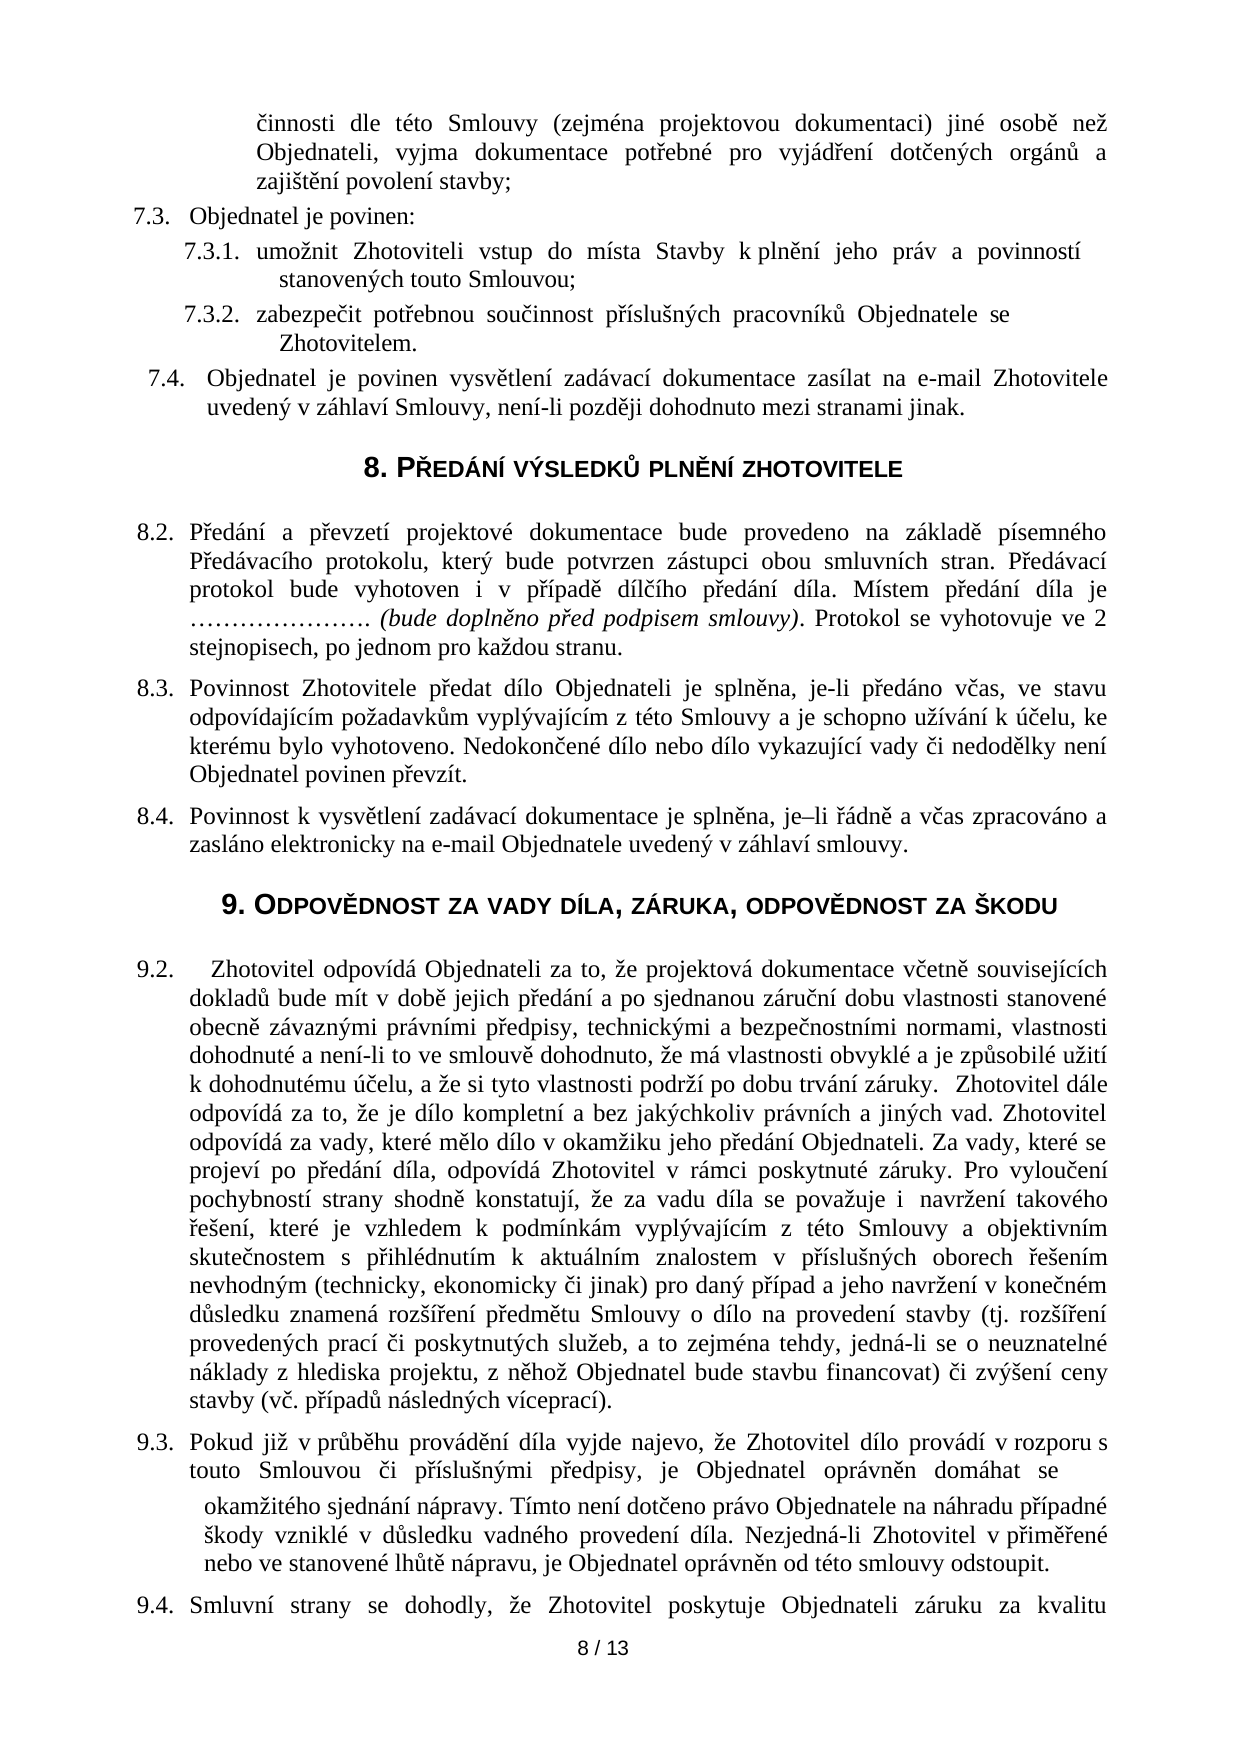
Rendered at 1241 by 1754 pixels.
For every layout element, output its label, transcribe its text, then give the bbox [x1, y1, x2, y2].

list Zhotovitel odpovídá Objednateli za to, že projektová dokumentace včetně souvisejících dokladů bude mít v době jejich předání a po sjednanou záruční dobu vlastnosti stanovené obecně závaznými právními předpisy, technickými a bezpečnostními normami, vlastnosti dohodnuté a není-li to ve smlouvě dohodnuto, že má vlastnosti obvyklé a je způsobilé užití k dohodnutému účelu, a že si tyto vlastnosti podrží po dobu trvání záruky. Zhotovitel dále odpovídá za to, že je dílo kompletní a bez jakýchkoliv právních a jiných vad. Zhotovitel odpovídá za vady, které mělo dílo v okamžiku jeho předání Objednateli. Za vady, které se projeví po předání díla, odpovídá Zhotovitel v rámci poskytnuté záruky. Pro vyloučení pochybností strany shodně konstatují, že za vadu díla se považuje i navržení takového řešení, které je vzhledem k podmínkám vyplývajícím z této Smlouvy a objektivním skutečnostem s přihlédnutím k aktuálním znalostem v příslušných oborech řešením nevhodným (technicky, ekonomicky či jinak) pro daný případ a jeho navržení v konečném důsledku znamená rozšíření předmětu Smlouvy o dílo na provedení stavby (tj. rozšíření provedených prací či poskytnutých služeb, a to zejména tehdy, jedná-li se o neuznatelné náklady z hlediska projektu, z něhož Objednatel bude stavbu financovat) či zvýšení ceny stavby (vč. případů následných víceprací). [137, 954, 1108, 1414]
list Objednatel je povinen: [133, 201, 1186, 229]
list Pokud již v průběhu provádění díla vyjde najevo, že Zhotovitel dílo provádí v rozporu s touto Smlouvou či příslušnými předpisy, je Objednatel oprávněn domáhat se [137, 1427, 1108, 1484]
list Předání a převzetí projektové dokumentace bude provedeno na základě písemného Předávacího protokolu, který bude potvrzen zástupci obou smluvních stran. Předávací protokol bude vyhotoven i v případě dílčího předání díla. Místem předání díla je …………………. (bude doplněno před podpisem smlouvy). Protokol se vyhotovuje ve 2 stejnopisech, po jednom pro každou stranu. [137, 517, 1108, 661]
subtitle Odpovědnost za vady díla, záruka, odpovědnost za škodu [221, 887, 1186, 921]
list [184, 108, 1108, 194]
list Povinnost Zhotovitele předat dílo Objednateli je splněna, je-li předáno včas, ve stavu odpovídajícím požadavkům vyplývajícím z této Smlouvy a je schopno užívání k účelu, ke kterému bylo vyhotoveno. Nedokončené dílo nebo dílo vykazující vady či nedodělky není Objednatel povinen převzít. [137, 673, 1108, 788]
subtitle Předání výsledků plnění zhotovitele [363, 450, 1186, 484]
text Zhotovitelem. [279, 328, 1186, 357]
list zabezpečit potřebnou součinnost příslušných pracovníků Objednatele se [184, 299, 1186, 328]
text okamžitého sjednání nápravy. Tímto není dotčeno právo Objednatele na náhradu případné škody vzniklé v důsledku vadného provedení díla. Nezjedná-li Zhotovitel v přiměřené nebo ve stanovené lhůtě nápravu, je Objednatel oprávněn od této smlouvy odstoupit. [204, 1491, 1108, 1577]
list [137, 1590, 1108, 1618]
list Povinnost k vysvětlení zadávací dokumentace je splněna, je–li řádně a včas zpracováno a zasláno elektronicky na e-mail Objednatele uvedený v záhlaví smlouvy. [137, 801, 1108, 858]
list umožnit Zhotoviteli vstup do místa Stavby k plnění jeho práv a povinností [184, 236, 1186, 264]
text stanovených touto Smlouvou; [279, 264, 1186, 293]
list Objednatel je povinen vysvětlení zadávací dokumentace zasílat na e-mail Zhotovitele uvedený v záhlaví Smlouvy, není-li později dohodnuto mezi stranami jinak. [148, 363, 1108, 421]
